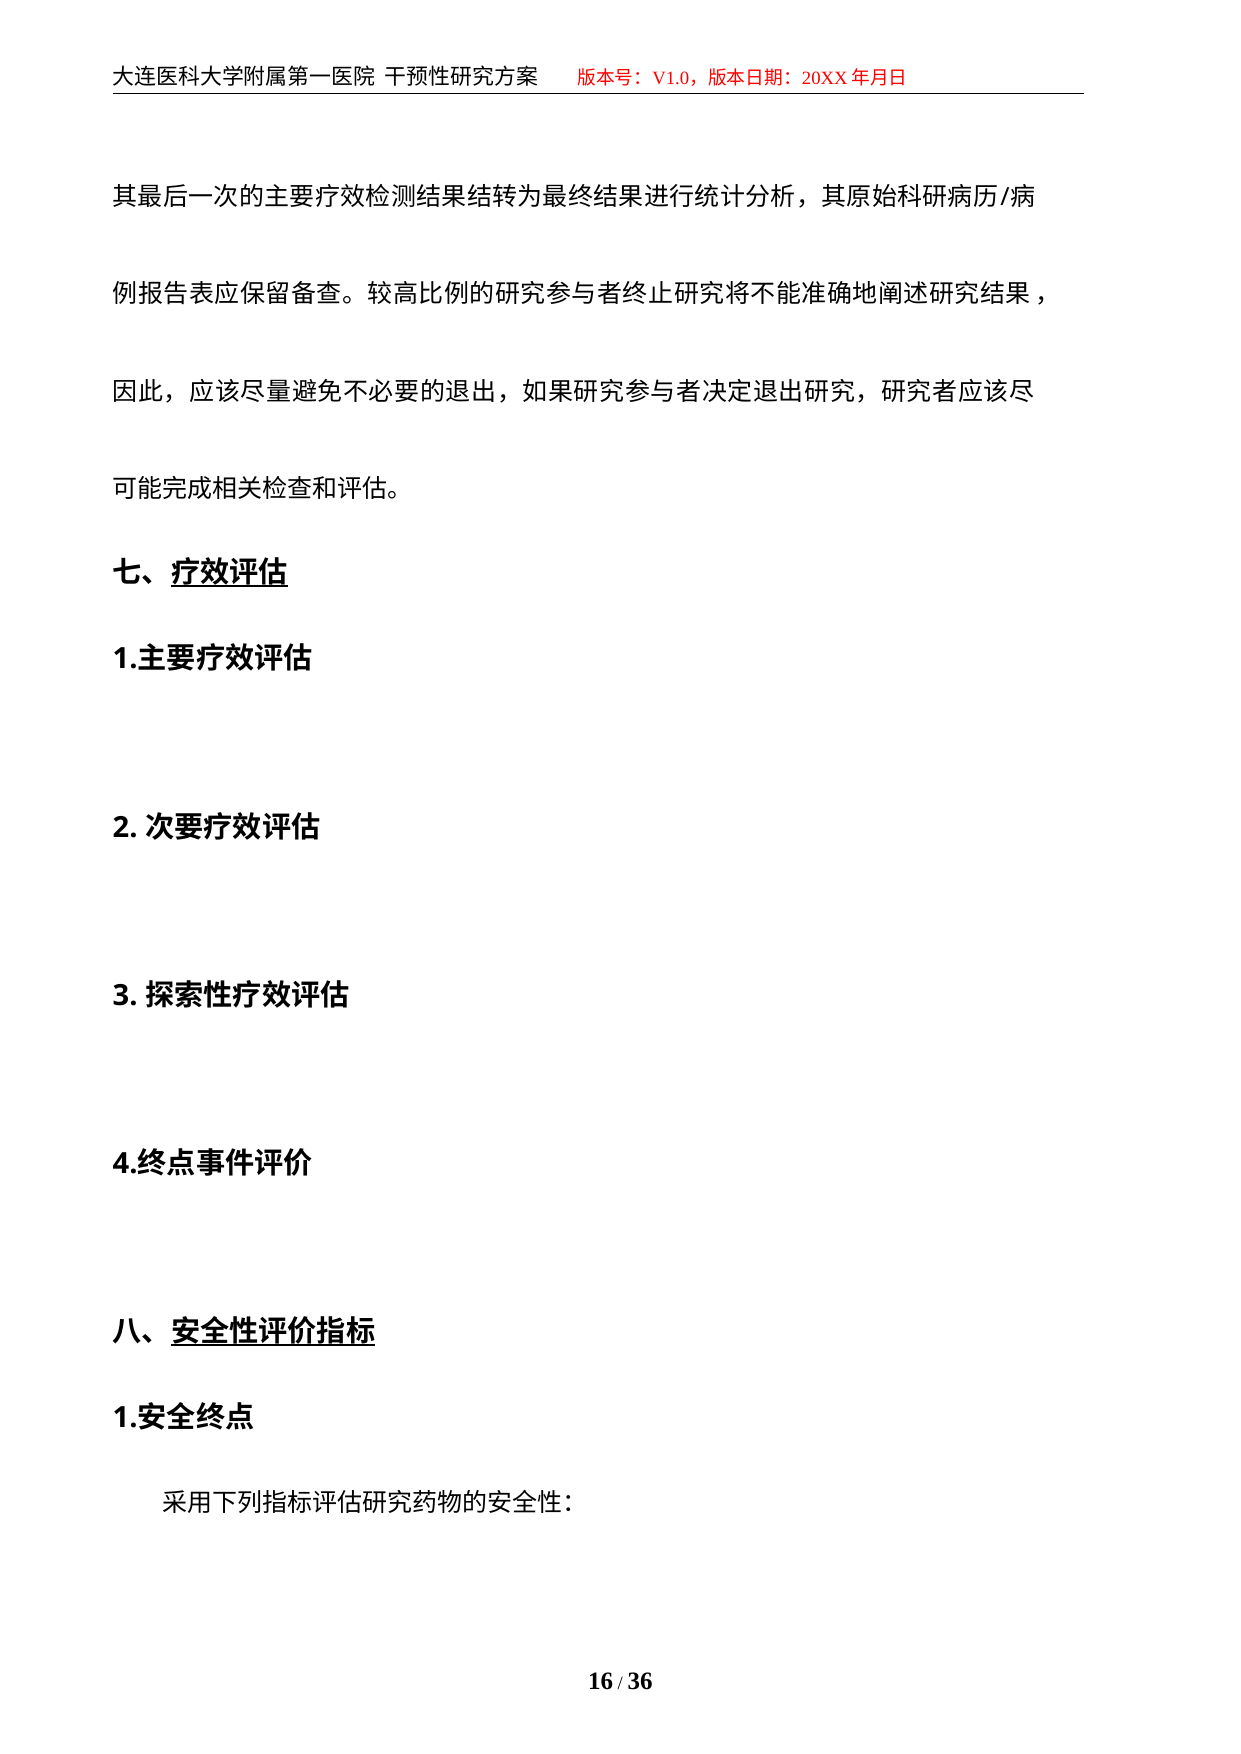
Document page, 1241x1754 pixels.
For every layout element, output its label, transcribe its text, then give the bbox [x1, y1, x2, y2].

text 采用下列指标评估研究药物的安全性： [112, 1468, 1128, 1533]
text 1.主要疗效评估 [112, 624, 1035, 689]
text 八、安全性评价指标 [112, 1296, 1128, 1361]
text 七、疗效评估 [112, 538, 1035, 603]
text 3. 探索性疗效评估 [112, 960, 1035, 1025]
text 2. 次要疗效评估 [112, 792, 1035, 857]
text 1.安全终点 [112, 1382, 1128, 1447]
text 4.终点事件评价 [112, 1128, 1035, 1193]
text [112, 162, 1035, 519]
